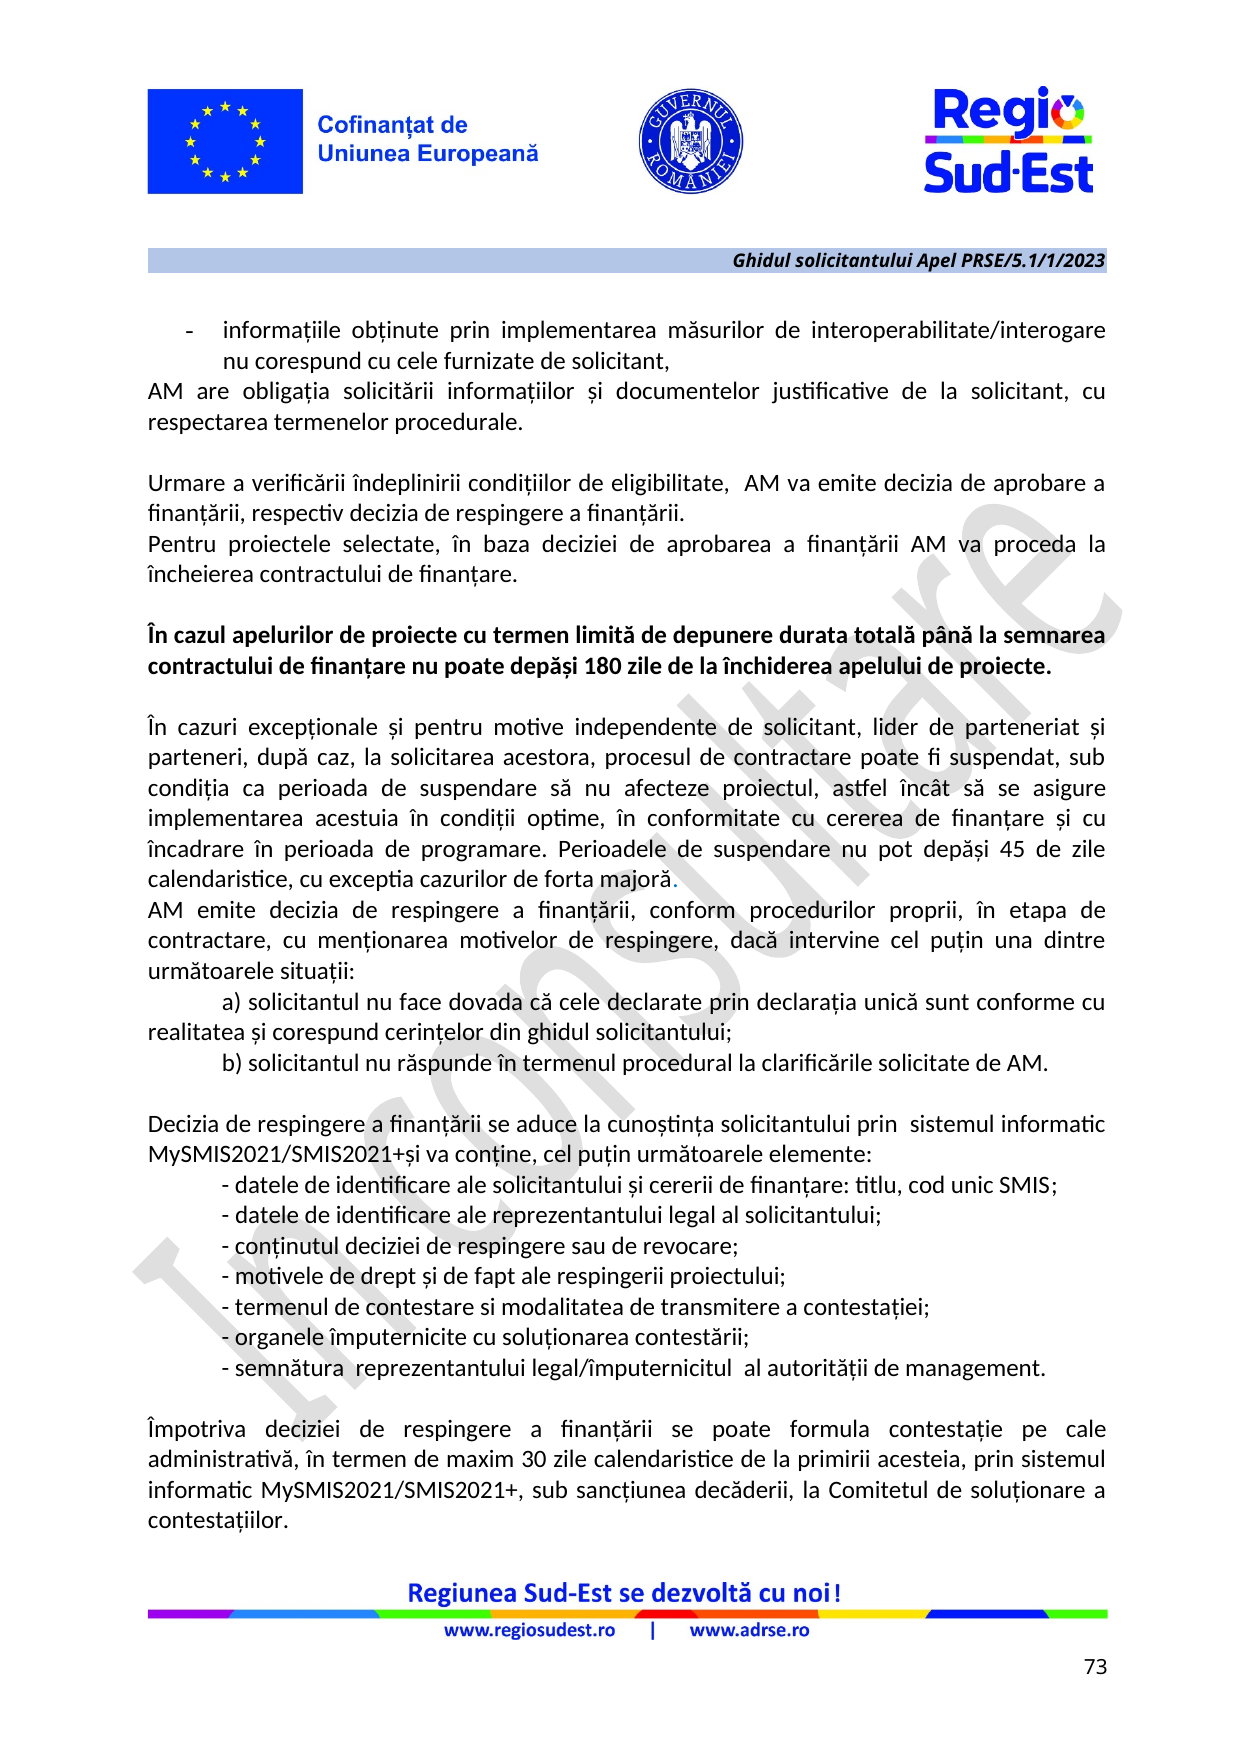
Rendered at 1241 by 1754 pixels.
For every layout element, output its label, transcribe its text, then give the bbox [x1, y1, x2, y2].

text Urmare a verificării îndeplinirii condițiilor de eligibilitate, AM va emite decizia de aprobare a finanțării, respectiv decizia de respingere a finanțării. [148, 467, 1107, 528]
text b) solicitantul nu răspunde în termenul procedural la clarificările solicitate de AM. [148, 1047, 1107, 1077]
text - datele de identificare ale solicitantului și cererii de finanțare: titlu, cod unic SMIS; [148, 1169, 1107, 1199]
picture [147, 1582, 1108, 1640]
list informațiile obținute prin implementarea măsurilor de interoperabilitate/interogare nu corespund cu cele furnizate de solicitant, [185, 314, 1107, 375]
text În cazul apelurilor de proiecte cu termen limită de depunere durata totală până la semnarea contractului de finanțare nu poate depăși 180 zile de la închiderea apelului de proiecte. [148, 619, 1107, 681]
text - termenul de contestare si modalitatea de transmitere a contestației; [148, 1291, 1107, 1321]
picture [147, 86, 1093, 195]
text - conținutul deciziei de respingere sau de revocare; [148, 1230, 1107, 1260]
text - datele de identificare ale reprezentantului legal al solicitantului; [148, 1199, 1107, 1230]
text - semnătura reprezentantului legal/împuternicitul al autorității de management. [148, 1352, 1107, 1382]
text AM emite decizia de respingere a finanțării, conform procedurilor proprii, în etapa de contractare, cu menționarea motivelor de respingere, dacă intervine cel puțin una dintre următoarele situații: [148, 894, 1107, 986]
text - organele împuternicite cu soluționarea contestării; [148, 1321, 1107, 1352]
text Împotriva deciziei de respingere a finanțării se poate formula contestație pe cale administrativă, în termen de maxim 30 zile calendaristice de la primirii acesteia, prin sistemul informatic MySMIS2021/SMIS2021+, sub sancțiunea decăderii, la Comitetul de soluționare a contestațiilor. [148, 1413, 1107, 1535]
text AM are obligația solicitării informațiilor și documentelor justificative de la solicitant, cu respectarea termenelor procedurale. [148, 375, 1107, 436]
text Decizia de respingere a finanțării se aduce la cunoștința solicitantului prin sistemul informatic MySMIS2021/SMIS2021+și va conține, cel puțin următoarele elemente: [148, 1108, 1107, 1169]
text Pentru proiectele selectate, în baza deciziei de aprobarea a finanțării AM va proceda la încheierea contractului de finanțare. [148, 528, 1107, 589]
text - motivele de drept și de fapt ale respingerii proiectului; [148, 1260, 1107, 1291]
text a) solicitantul nu face dovada că cele declarate prin declarația unică sunt conforme cu realitatea și corespund cerințelor din ghidul solicitantului; [148, 986, 1107, 1047]
text În cazuri excepționale și pentru motive independente de solicitant, lider de parteneriat și parteneri, după caz, la solicitarea acestora, procesul de contractare poate fi suspendat, sub condiția ca perioada de suspendare să nu afecteze proiectul, astfel încât să se asigure implementarea acestuia în condiții optime, în conformitate cu cererea de finanțare și cu încadrare în perioada de programare. Perioadele de suspendare nu pot depăși 45 de zile calendaristice, cu exceptia cazurilor de forta majoră. [148, 711, 1107, 894]
